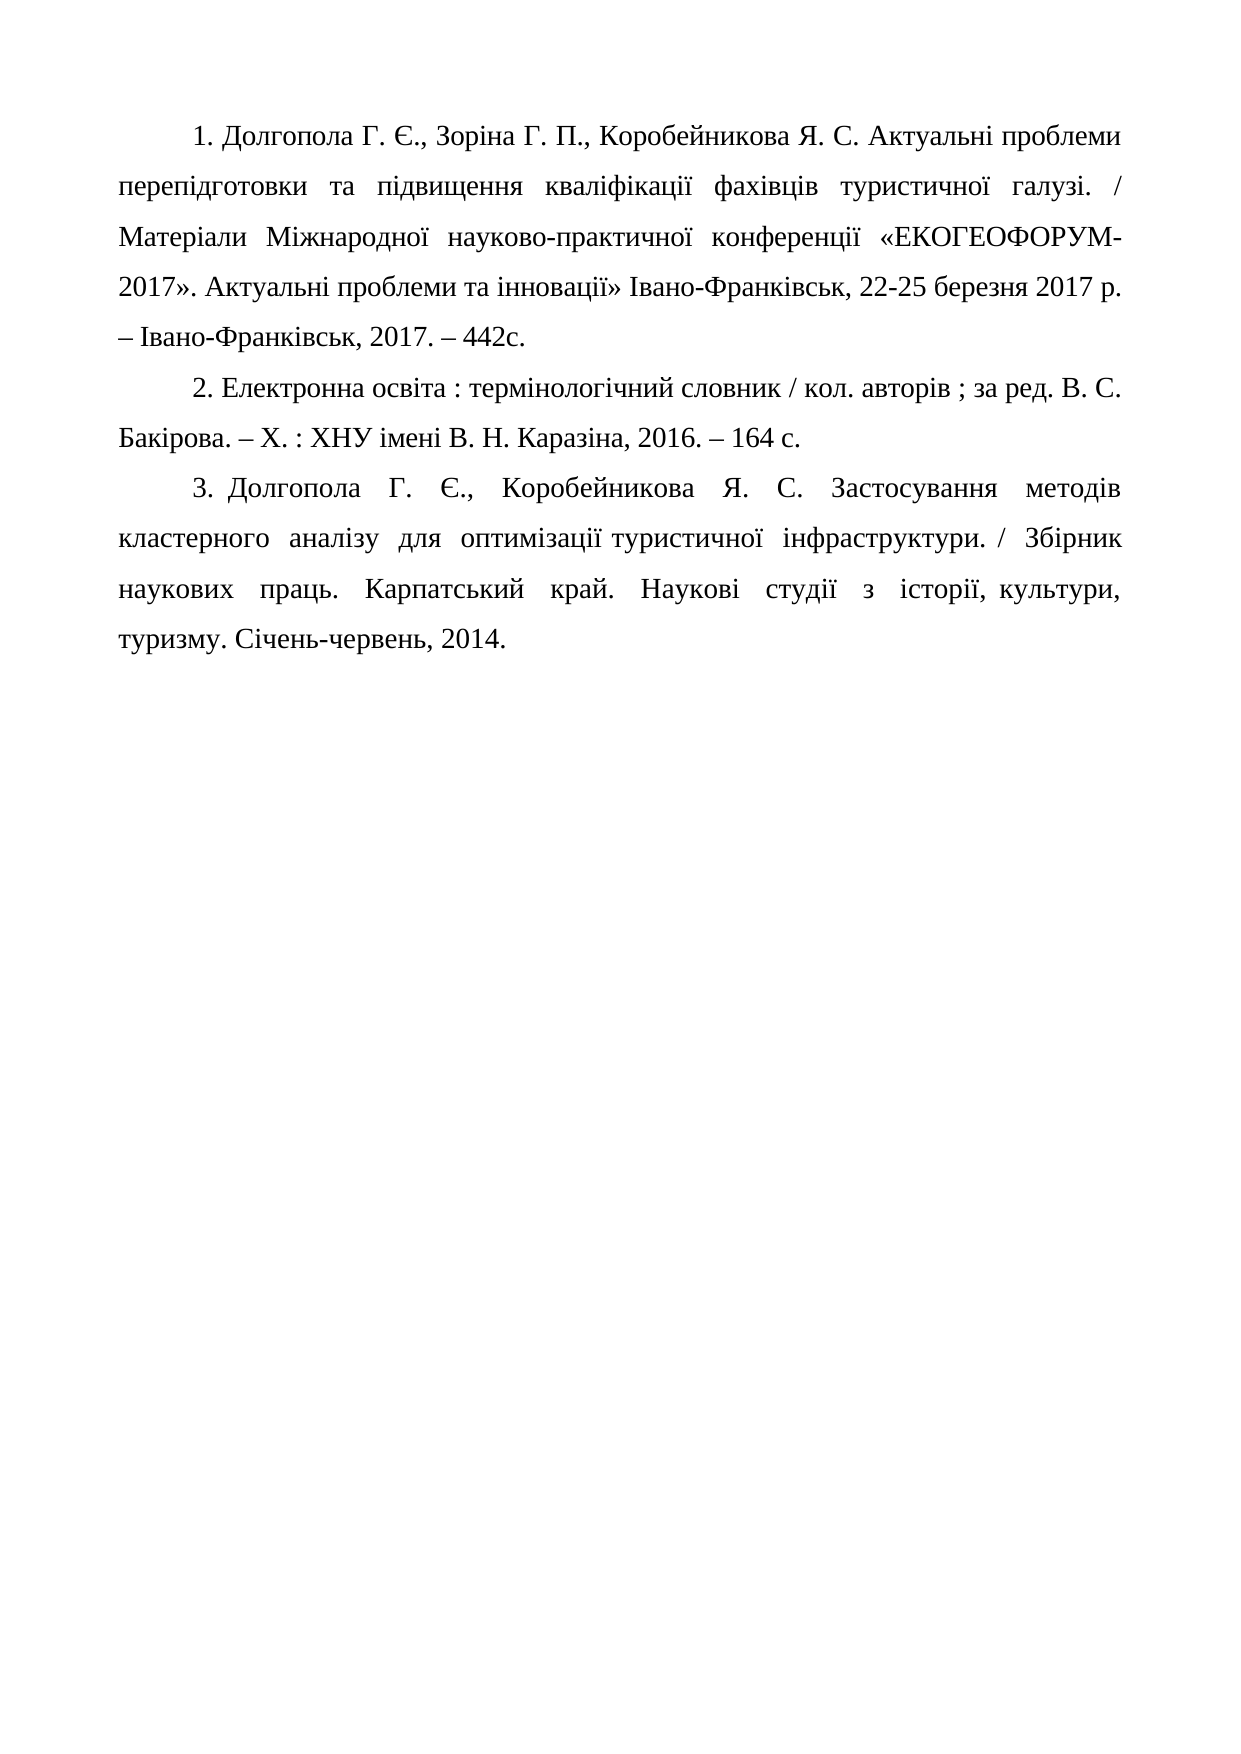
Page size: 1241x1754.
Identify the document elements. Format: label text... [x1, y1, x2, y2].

text 3. Долгопола Г. Є., Коробейникова Я. С. Застосування методів кластерного аналізу для оптимізації туристичної інфраструктури. / Збірник наукових праць. Карпатський край. Наукові студії з історії, культури, туризму. Січень-червень, 2014. [118, 470, 1122, 655]
text 2. Електронна освіта : термінологічний словник / кол. авторів ; за ред. В. С. Бакірова. – Х. : ХНУ імені В. Н. Каразіна, 2016. – 164 c. [118, 370, 1122, 453]
text 1. Долгопола Г. Є., Зоріна Г. П., Коробейникова Я. С. Актуальні проблеми перепідготовки та підвищення кваліфікації фахівців туристичної галузі. / Матеріали Міжнародної науково-практичної конференції «ЕКОГЕОФОРУМ-2017». Актуальні проблеми та інновації» Івано-Франківськ, 22-25 березня 2017 р. – Івано-Франківськ, 2017. – 442с. [118, 118, 1122, 353]
